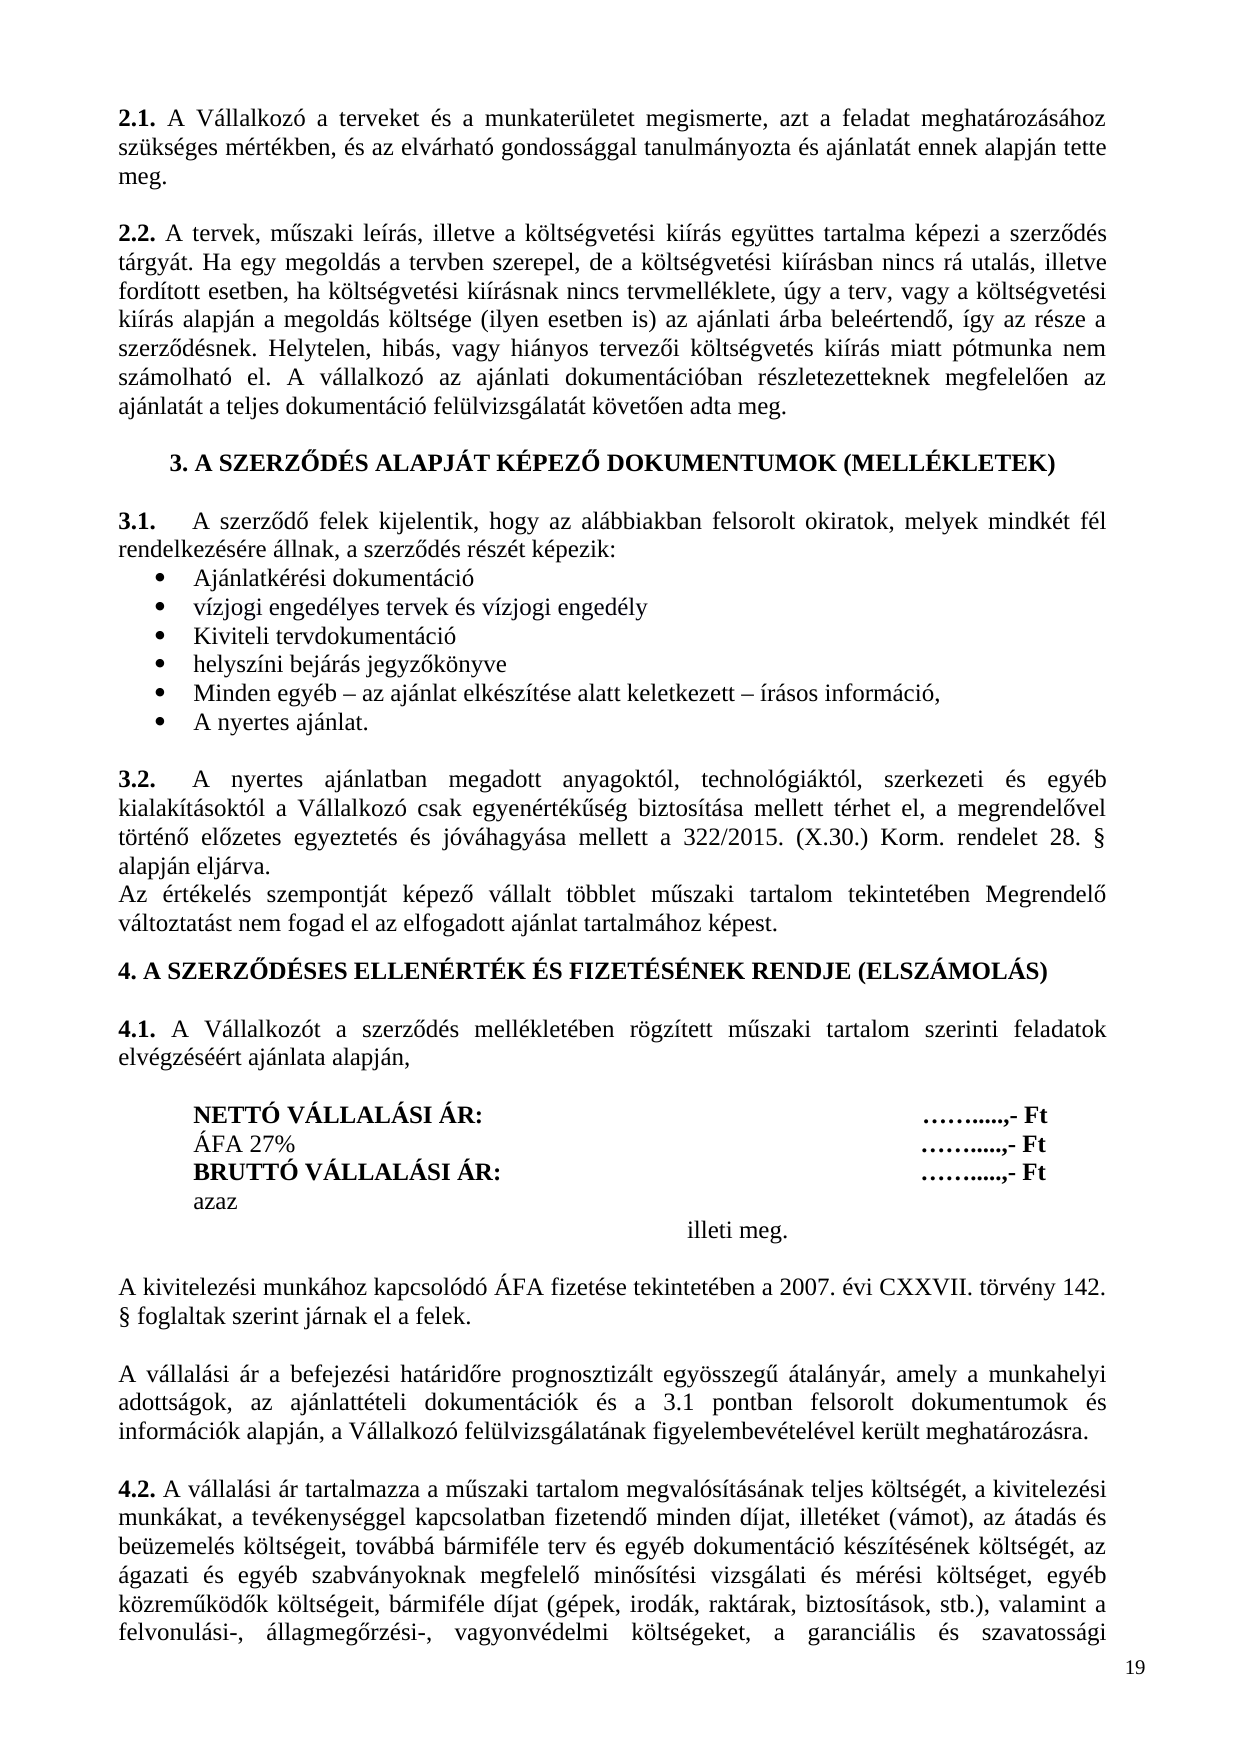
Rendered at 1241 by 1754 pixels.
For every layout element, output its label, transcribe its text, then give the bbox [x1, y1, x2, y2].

text 3.2. A nyertes ajánlatban megadott anyagoktól, technológiáktól, szerkezeti és egyéb kialakításoktól a Vállalkozó csak egyenértékűség biztosítása mellett térhet el, a megrendelővel történő előzetes egyeztetés és jóváhagyása mellett a 322/2015. (X.30.) Korm. rendelet 28. § alapján eljárva. [118, 764, 1107, 879]
text Bruttó vállalási ár: …….....,- Ft [118, 1157, 1107, 1186]
list Minden egyéb – az ajánlat elkészítése alatt keletkezett – írásos információ, [156, 678, 1107, 707]
list A nyertes ajánlat. [156, 707, 1107, 736]
text azaz [193, 1186, 1107, 1215]
text A kivitelezési munkához kapcsolódó ÁFA fizetése tekintetében a 2007. évi CXXVII. törvény 142. § foglaltak szerint járnak el a felek. [118, 1272, 1107, 1330]
list helyszíni bejárás jegyzőkönyve [156, 649, 1107, 678]
list Kiviteli tervdokumentáció [156, 621, 1107, 649]
list vízjogi engedélyes tervek és vízjogi engedély [156, 592, 1107, 621]
text illeti meg. [118, 1215, 1107, 1244]
text 4. A SZERZŐDÉSES ELLENÉRTÉK ÉS FIZETÉSÉNEK RENDJE (ELSZÁMOLÁS) [59, 956, 1107, 985]
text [118, 1474, 1107, 1646]
text 4.1. A Vállalkozót a szerződés mellékletében rögzített műszaki tartalom szerinti feladatok elvégzéséért ajánlata alapján, [118, 1014, 1107, 1071]
text 2.1. A Vállalkozó a terveket és a munkaterületet megismerte, azt a feladat meghatározásához szükséges mértékben, és az elvárható gondossággal tanulmányozta és ajánlatát ennek alapján tette meg. [118, 103, 1107, 189]
text 3.1. A szerződő felek kijelentik, hogy az alábbiakban felsorolt okiratok, melyek mindkét fél rendelkezésére állnak, a szerződés részét képezik: [118, 506, 1107, 563]
text ÁFA 27% …….....,- Ft [118, 1129, 1107, 1157]
text 2.2. A tervek, műszaki leírás, illetve a költségvetési kiírás együttes tartalma képezi a szerződés tárgyát. Ha egy megoldás a tervben szerepel, de a költségvetési kiírásban nincs rá utalás, illetve fordított esetben, ha költségvetési kiírásnak nincs tervmelléklete, úgy a terv, vagy a költségvetési kiírás alapján a megoldás költsége (ilyen esetben is) az ajánlati árba beleértendő, így az része a szerződésnek. Helytelen, hibás, vagy hiányos tervezői költségvetés kiírás miatt pótmunka nem számolható el. A vállalkozó az ajánlati dokumentációban részletezetteknek megfelelően az ajánlatát a teljes dokumentáció felülvizsgálatát követően adta meg. [118, 218, 1107, 419]
text Az értékelés szempontját képező vállalt többlet műszaki tartalom tekintetében Megrendelő változtatást nem fogad el az elfogadott ajánlat tartalmához képest. [118, 879, 1107, 937]
list Ajánlatkérési dokumentáció [156, 563, 1107, 592]
text 3. A SZERZŐDÉS ALAPJÁT KÉPEZŐ DOKUMENTUMOK (MELLÉKLETEK) [118, 448, 1107, 477]
text A vállalási ár a befejezési határidőre prognosztizált egyösszegű átalányár, amely a munkahelyi adottságok, az ajánlattételi dokumentációk és a 3.1 pontban felsorolt dokumentumok és információk alapján, a Vállalkozó felülvizsgálatának figyelembevételével került meghatározásra. [118, 1359, 1107, 1445]
text NETTÓ VÁLLALÁSI ÁR: …….....,- Ft [118, 1100, 1107, 1129]
